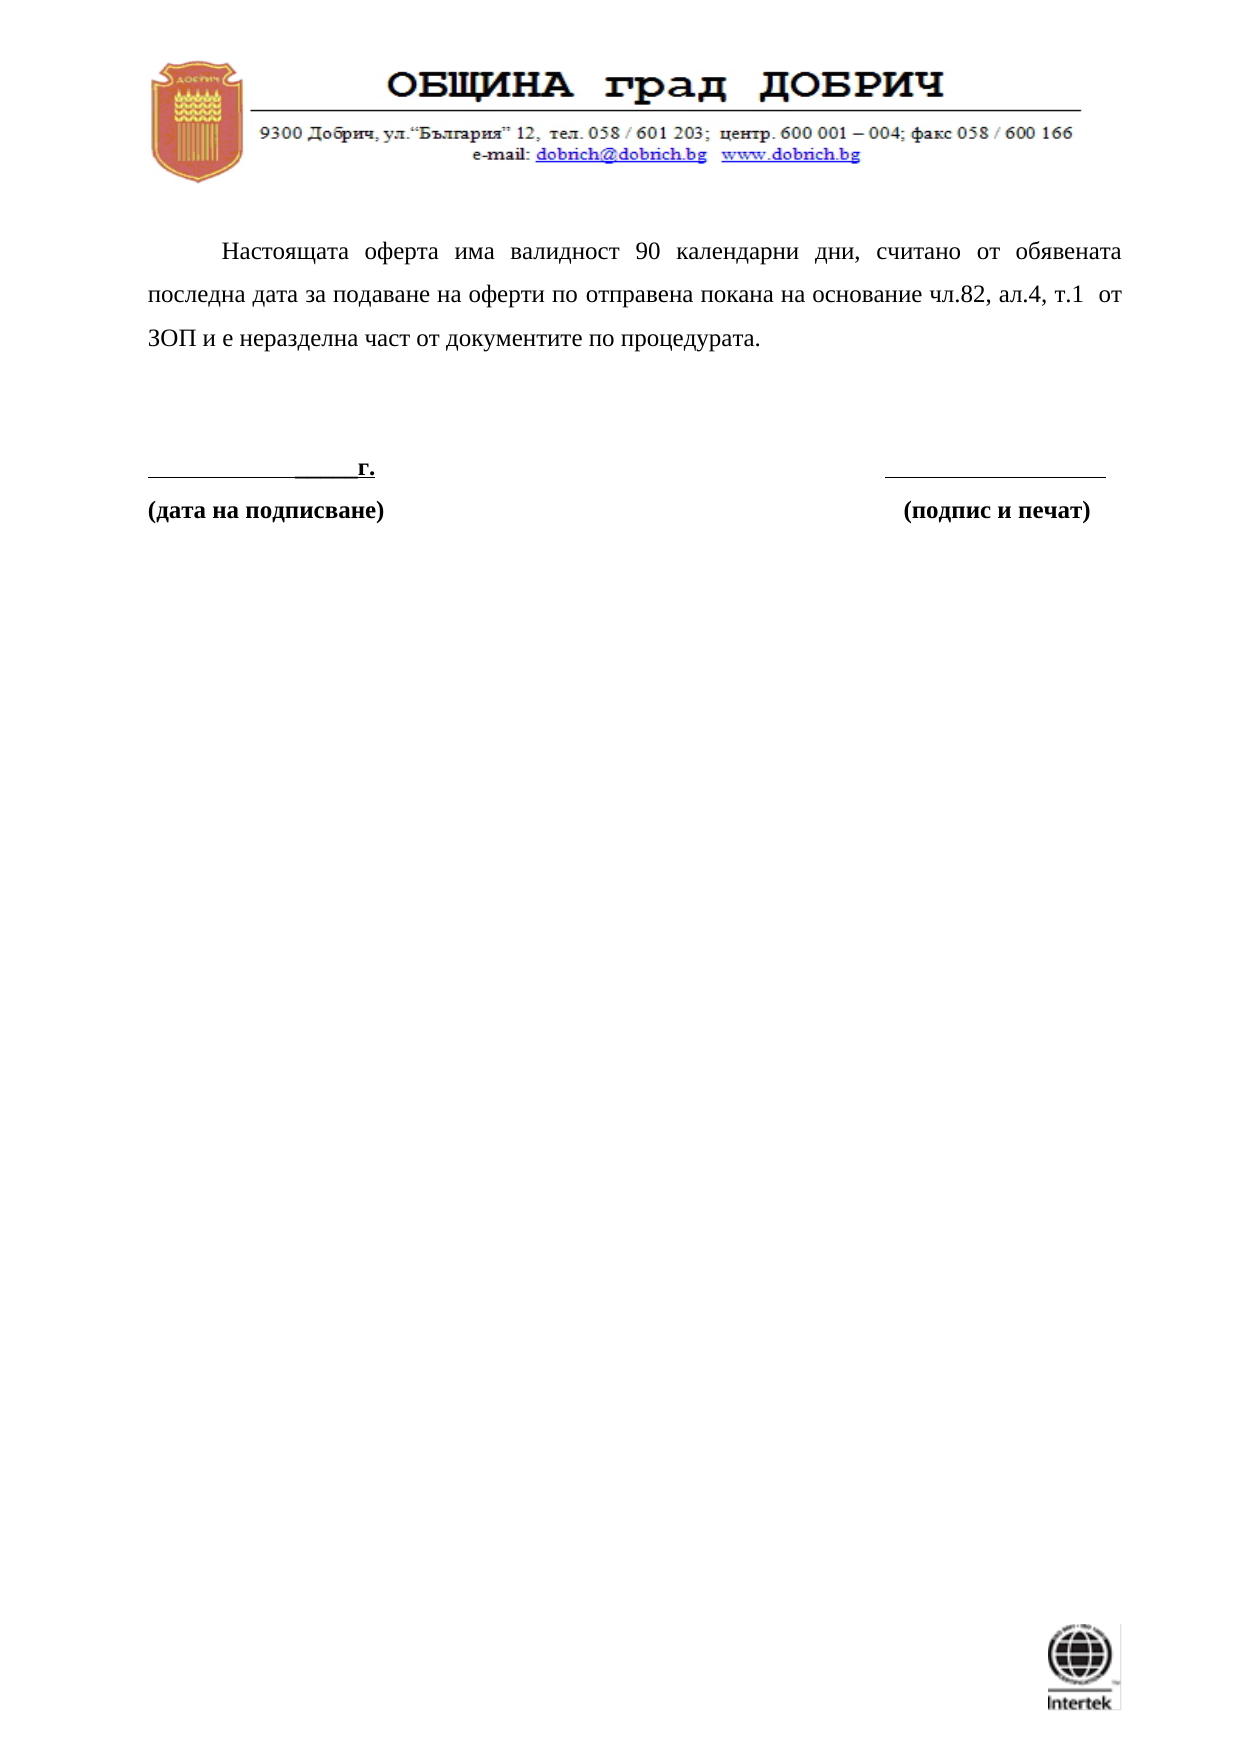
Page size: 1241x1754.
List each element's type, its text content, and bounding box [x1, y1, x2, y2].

picture [1048, 1624, 1123, 1712]
text _____г. [148, 452, 1122, 481]
picture [147, 59, 1086, 186]
text Настоящата оферта има валидност 90 календарни дни, считано от обявената последна дата за подаване на оферти по отправена покана на основание чл.82, ал.4, т.1 от ЗОП и е неразделна част от документите по процедурата. [148, 236, 1122, 351]
text (дата на подписване) (подпис и печат) [148, 495, 1122, 524]
